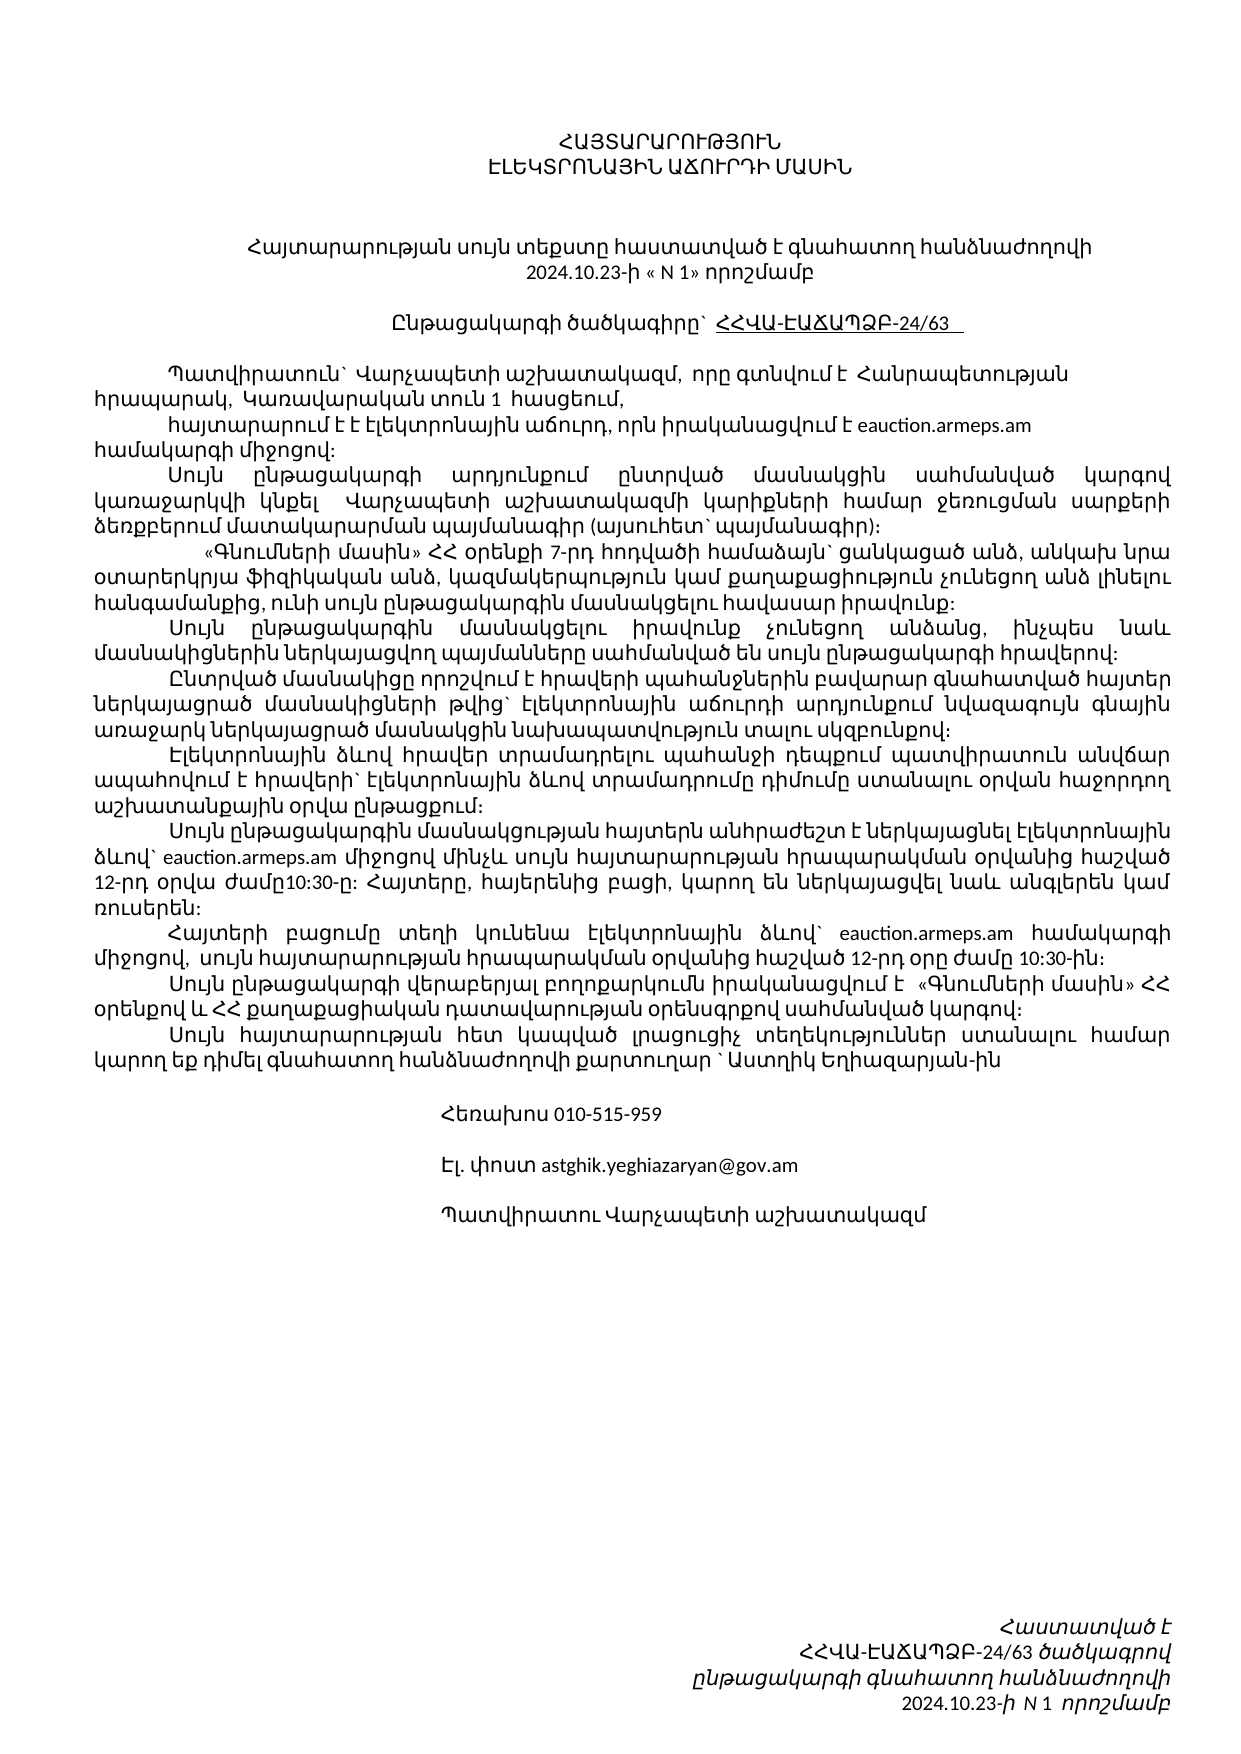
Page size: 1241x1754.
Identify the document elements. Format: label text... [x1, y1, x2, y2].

text Էլեկտրոնային ձևով հրավեր տրամադրելու պահանջի դեպքում պատվիրատուն անվճար ապահովում է հրավերի` էլեկտրոնային ձևով տրամադրումը դիմումը ստանալու օրվան հաջորդող աշխատանքային օրվա ընթացքում։ [94, 742, 1171, 818]
text Պատվիրատու Վարչապետի աշխատակազմ [94, 1203, 1171, 1228]
text Հայտերի բացումը տեղի կունենա էլեկտրոնային ձևով` eauction.armeps.am համակարգի միջոցով, սույն հայտարարության հրապարակման օրվանից հաշված 12-րդ օրը ժամը 10:30-ին։ [94, 920, 1171, 971]
text Հաստատված է [94, 1614, 1171, 1639]
text Հայտարարության սույն տեքստը հաստատված է գնահատող հանձնաժողովի [94, 234, 1171, 259]
text ընթացակարգի գնահատող հանձնաժողովի [94, 1665, 1171, 1690]
text Սույն ընթացակարգի վերաբերյալ բողոքարկումն իրականացվում է «Գնումների մասին» ՀՀ օրենքով և ՀՀ քաղաքացիական դատավարության օրենսգրքով սահմանված կարգով։ [94, 971, 1171, 1022]
text Ընթացակարգի ծածկագիրը` ՀՀՎԱ-ԷԱՃԱՊՁԲ-24/63 [94, 310, 1171, 336]
text Սույն ընթացակարգին մասնակցելու իրավունք չունեցող անձանց, ինչպես նաև մասնակիցներին ներկայացվող պայմանները սահմանված են սույն ընթացակարգի հրավերով: [94, 615, 1171, 666]
text Էլ. փոստ astghik.yeghiazaryan@gov.am [94, 1152, 1171, 1177]
text Ընտրված մասնակիցը որոշվում է հրավերի պահանջներին բավարար գնահատված հայտեր ներկայացրած մասնակիցների թվից` էլեկտրոնային աճուրդի արդյունքում նվազագույն գնային առաջարկ ներկայացրած մասնակցին նախապատվություն տալու սկզբունքով։ [94, 666, 1171, 742]
text ՀԱՅՏԱՐԱՐՈՒԹՅՈՒՆ [94, 129, 1171, 154]
text ԷԼԵԿՏՐՈՆԱՅԻՆ ԱՃՈՒՐԴԻ ՄԱՍԻՆ [94, 154, 1171, 180]
text Սույն հայտարարության հետ կապված լրացուցիչ տեղեկություններ ստանալու համար կարող եք դիմել գնահատող հանձնաժողովի քարտուղար ` Աստղիկ Եղիազարյան-ին [94, 1022, 1171, 1073]
text 2024.10.23 -ի N 1 որոշմամբ [94, 1690, 1171, 1716]
text Սույն ընթացակարգին մասնակցության հայտերն անհրաժեշտ է ներկայացնել էլեկտրոնային ձևով` eauction.armeps.am միջոցով մինչև սույն հայտարարության հրապարակման օրվանից հաշված 12-րդ օրվա ժամը10:30-ը: Հայտերը, հայերենից բացի, կարող են ներկայացվել նաև անգլերեն կամ ռուսերեն: [94, 818, 1171, 920]
text Սույն ընթացակարգի արդյունքում ընտրված մասնակցին սահմանված կարգով կառաջարկվի կնքել Վարչապետի աշխատակազմի կարիքների համար ջեռուցման սարքերի ձեռքբերում մատակարարման պայմանագիր (այսուհետ` պայմանագիր)։ [94, 463, 1171, 539]
text ՀՀՎԱ-ԷԱՃԱՊՁԲ-24/63 ծածկագրով [94, 1639, 1171, 1665]
text հայտարարում է է էլեկտրոնային աճուրդ, որն իրականացվում է eauction.armeps.am համակարգի միջոցով: [94, 412, 1171, 463]
text 2024.10.23 -ի « N 1» որոշմամբ [94, 259, 1171, 285]
text Պատվիրատուն` Վարչապետի աշխատակազմ, որը գտնվում է Հանրապետության հրապարակ, Կառավարական տուն 1 հասցեում, [94, 361, 1171, 412]
text «Գնումների մասին» ՀՀ օրենքի 7-րդ հոդվածի համաձայն` ցանկացած անձ, անկախ նրա օտարերկրյա ֆիզիկական անձ, կազմակերպություն կամ քաղաքացիություն չունեցող անձ լինելու հանգամանքից, ունի սույն ընթացակարգին մասնակցելու հավասար իրավունք: [94, 539, 1171, 615]
text Հեռախոս 010-515-959 [94, 1101, 1171, 1126]
